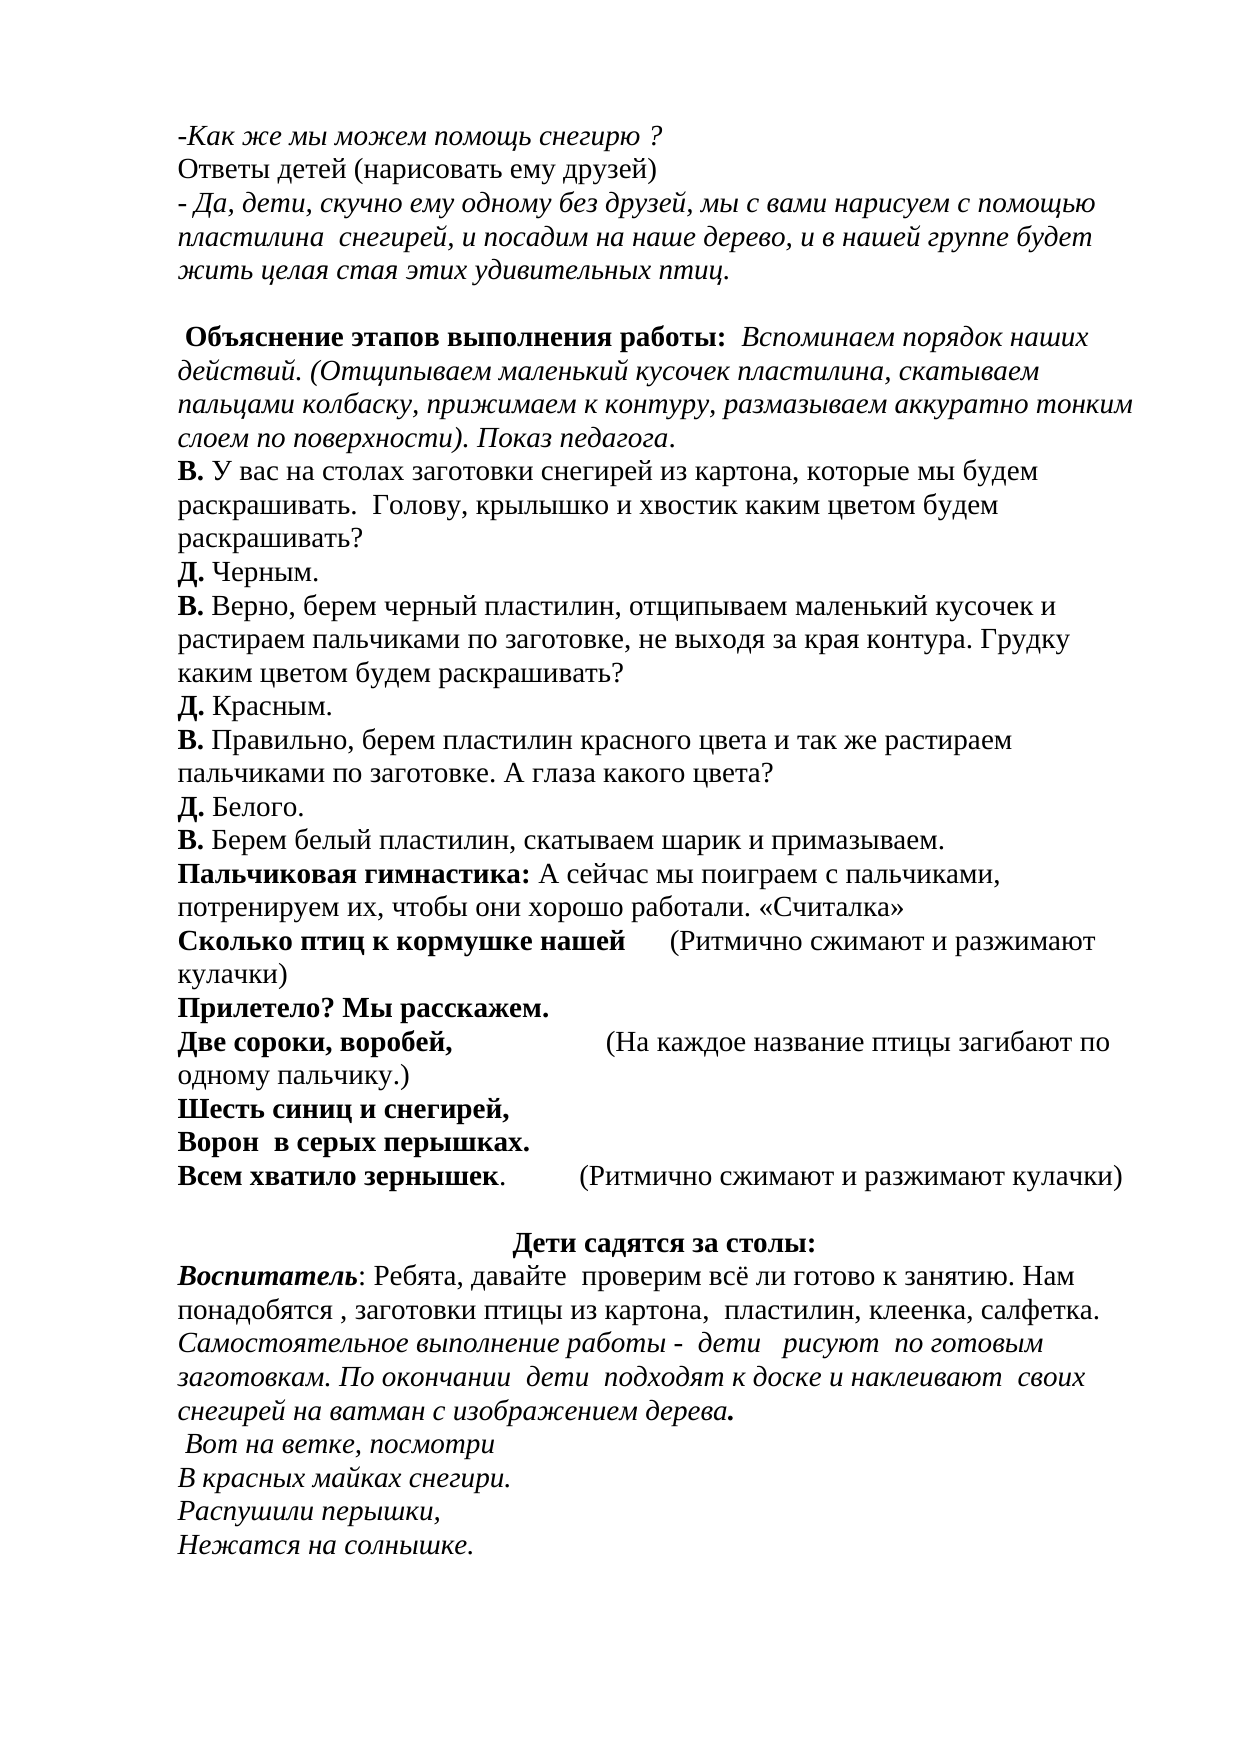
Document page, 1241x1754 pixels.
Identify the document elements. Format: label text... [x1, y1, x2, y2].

text Самостоятельное выполнение работы - дети рисуют по готовым заготовкам. По окончании дети подходят к доске и наклеивают своих снегирей на ватман с изображением дерева. [177, 1326, 1152, 1426]
text Пальчиковая гимнастика: А сейчас мы поиграем с пальчиками, потренируем их, чтобы они хорошо работали. «Считалка» [177, 856, 1152, 923]
text Сколько птиц к кормушке нашей (Ритмично сжимают и разжимают кулачки) Прилетело? Мы расскажем. Две сороки, воробей, (На каждое название птицы загибают по одному пальчику.) Шесть синиц и снегирей, Ворон в серых перышках. Всем хватило зернышек. (Ритмично сжимают и разжимают кулачки) [177, 923, 1152, 1191]
text - Да, дети, скучно ему одному без друзей, мы с вами нарисуем с помощью пластилина снегирей, и посадим на наше дерево, и в нашей группе будет жить целая стая этих удивительных птиц. [177, 185, 1152, 319]
text Объяснение этапов выполнения работы: Вспоминаем порядок наших действий. (Отщипываем маленький кусочек пластилина, скатываем пальцами колбаску, прижимаем к контуру, размазываем аккуратно тонким слоем по поверхности). Показ педагога. [177, 319, 1152, 453]
text -Как же мы можем помощь снегирю ? [177, 118, 1152, 152]
text Воспитатель: Ребята, давайте проверим всё ли готово к занятию. Нам понадобятся , заготовки птицы из картона, пластилин, клеенка, салфетка. [177, 1258, 1152, 1326]
text В. У вас на столах заготовки снегирей из картона, которые мы будем раскрашивать. Голову, крылышко и хвостик каким цветом будем раскрашивать? [177, 453, 1152, 554]
text В. Верно, берем черный пластилин, отщипываем маленький кусочек и растираем пальчиками по заготовке, не выходя за края контура. Грудку каким цветом будем раскрашивать? Д. Красным. В. Правильно, берем пластилин красного цвета и так же растираем пальчиками по заготовке. А глаза какого цвета? Д. Белого. В. Берем белый пластилин, скатываем шарик и примазываем. [177, 588, 1152, 856]
text Ответы детей (нарисовать ему друзей) [177, 152, 1152, 185]
text Вот на ветке, посмотри В красных майках снегири. Распушили перышки, Нежатся на солнышке. [177, 1426, 1152, 1560]
text Д. Черным. [177, 554, 1152, 588]
text Дети садятся за столы: [177, 1225, 1152, 1258]
